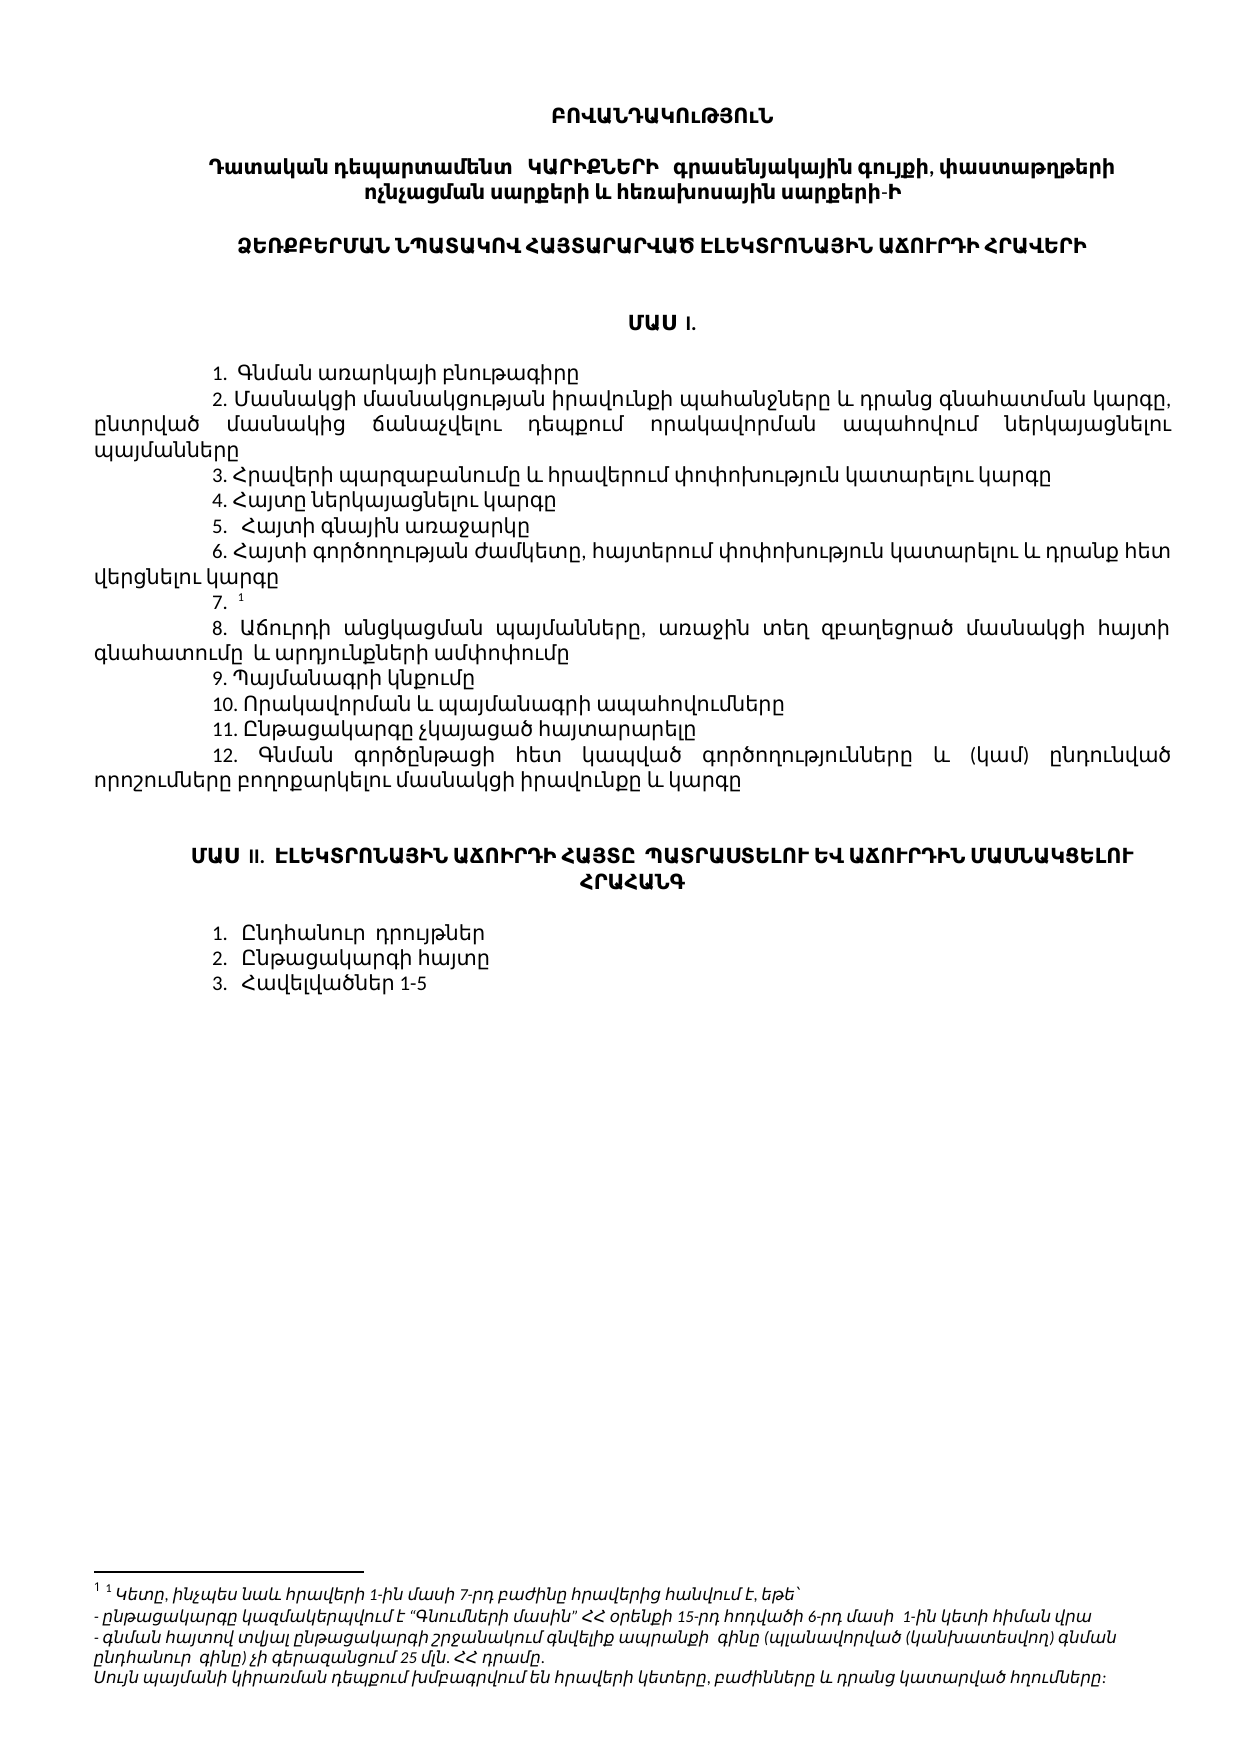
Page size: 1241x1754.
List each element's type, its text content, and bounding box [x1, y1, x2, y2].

text ՄԱՍ II. ԷԼԵԿՏՐՈՆԱՅԻՆ ԱՃՈԻՐԴԻ ՀԱՅՏԸ ՊԱՏՐԱՍՏԵԼՈՒ ԵՎ ԱՃՈՒՐԴԻՆ ՄԱՍՆԱԿՑԵԼՈՒ ՀՐԱՀԱՆԳ [94, 843, 1171, 894]
text ՁԵՌՔԲԵՐՄԱՆ ՆՊԱՏԱԿՈՎ ՀԱՅՏԱՐԱՐՎԱԾ ԷԼԵԿՏՐՈՆԱՅԻՆ ԱՃՈՒՐԴԻ ՀՐԱՎԵՐԻ [94, 233, 1171, 259]
text 3. Հավելվածներ 1-5 [94, 971, 1171, 996]
text 5. Հայտի գնային առաջարկը [94, 513, 1171, 538]
text 8. Աճուրդի անցկացման պայմանները, առաջին տեղ զբաղեցրած մասնակցի հայտի գնահատումը և արդյունքների ամփոփումը [94, 615, 1171, 666]
text 2. Ընթացակարգի հայտը [94, 945, 1171, 971]
text 4. Հայտը ներկայացնելու կարգը [94, 488, 1171, 513]
text Դատական դեպարտամենտ ԿԱՐԻՔՆԵՐԻ գրասենյակային գույքի, փաստաթղթերի ոչնչացման սարքերի և հեռախոսային սարքերի-Ի [94, 154, 1171, 205]
text 1. Ընդհանուր դրույթներ [94, 920, 1171, 945]
text 1. Գնման առարկայի բնութագիրը [94, 361, 1171, 386]
text 6. Հայտի գործողության ժամկետը, հայտերում փոփոխություն կատարելու և դրանք հետ վերցնելու կարգը [94, 538, 1171, 589]
text 9. Պայմանագրի կնքումը [94, 666, 1171, 691]
text ՄԱՍ I. [94, 310, 1171, 335]
text ԲՈՎԱՆԴԱԿՈւԹՅՈւՆ [94, 103, 1171, 128]
text 7. 1 [94, 589, 1171, 615]
text 11. Ընթացակարգը չկայացած հայտարարելը [94, 716, 1171, 742]
text 3. Հրավերի պարզաբանումը և հրավերում փոփոխություն կատարելու կարգը [94, 462, 1171, 488]
text 2. Մասնակցի մասնակցության իրավունքի պահանջները և դրանց գնահատման կարգը, ընտրված մասնակից ճանաչվելու դեպքում որակավորման ապահովում ներկայացնելու պայմանները [94, 386, 1171, 462]
text 12. Գնման գործընթացի հետ կապված գործողությունները և (կամ) ընդունված որոշումները բողոքարկելու մասնակցի իրավունքը և կարգը [94, 742, 1171, 793]
text 10. Որակավորման և պայմանագրի ապահովումները [94, 691, 1171, 716]
